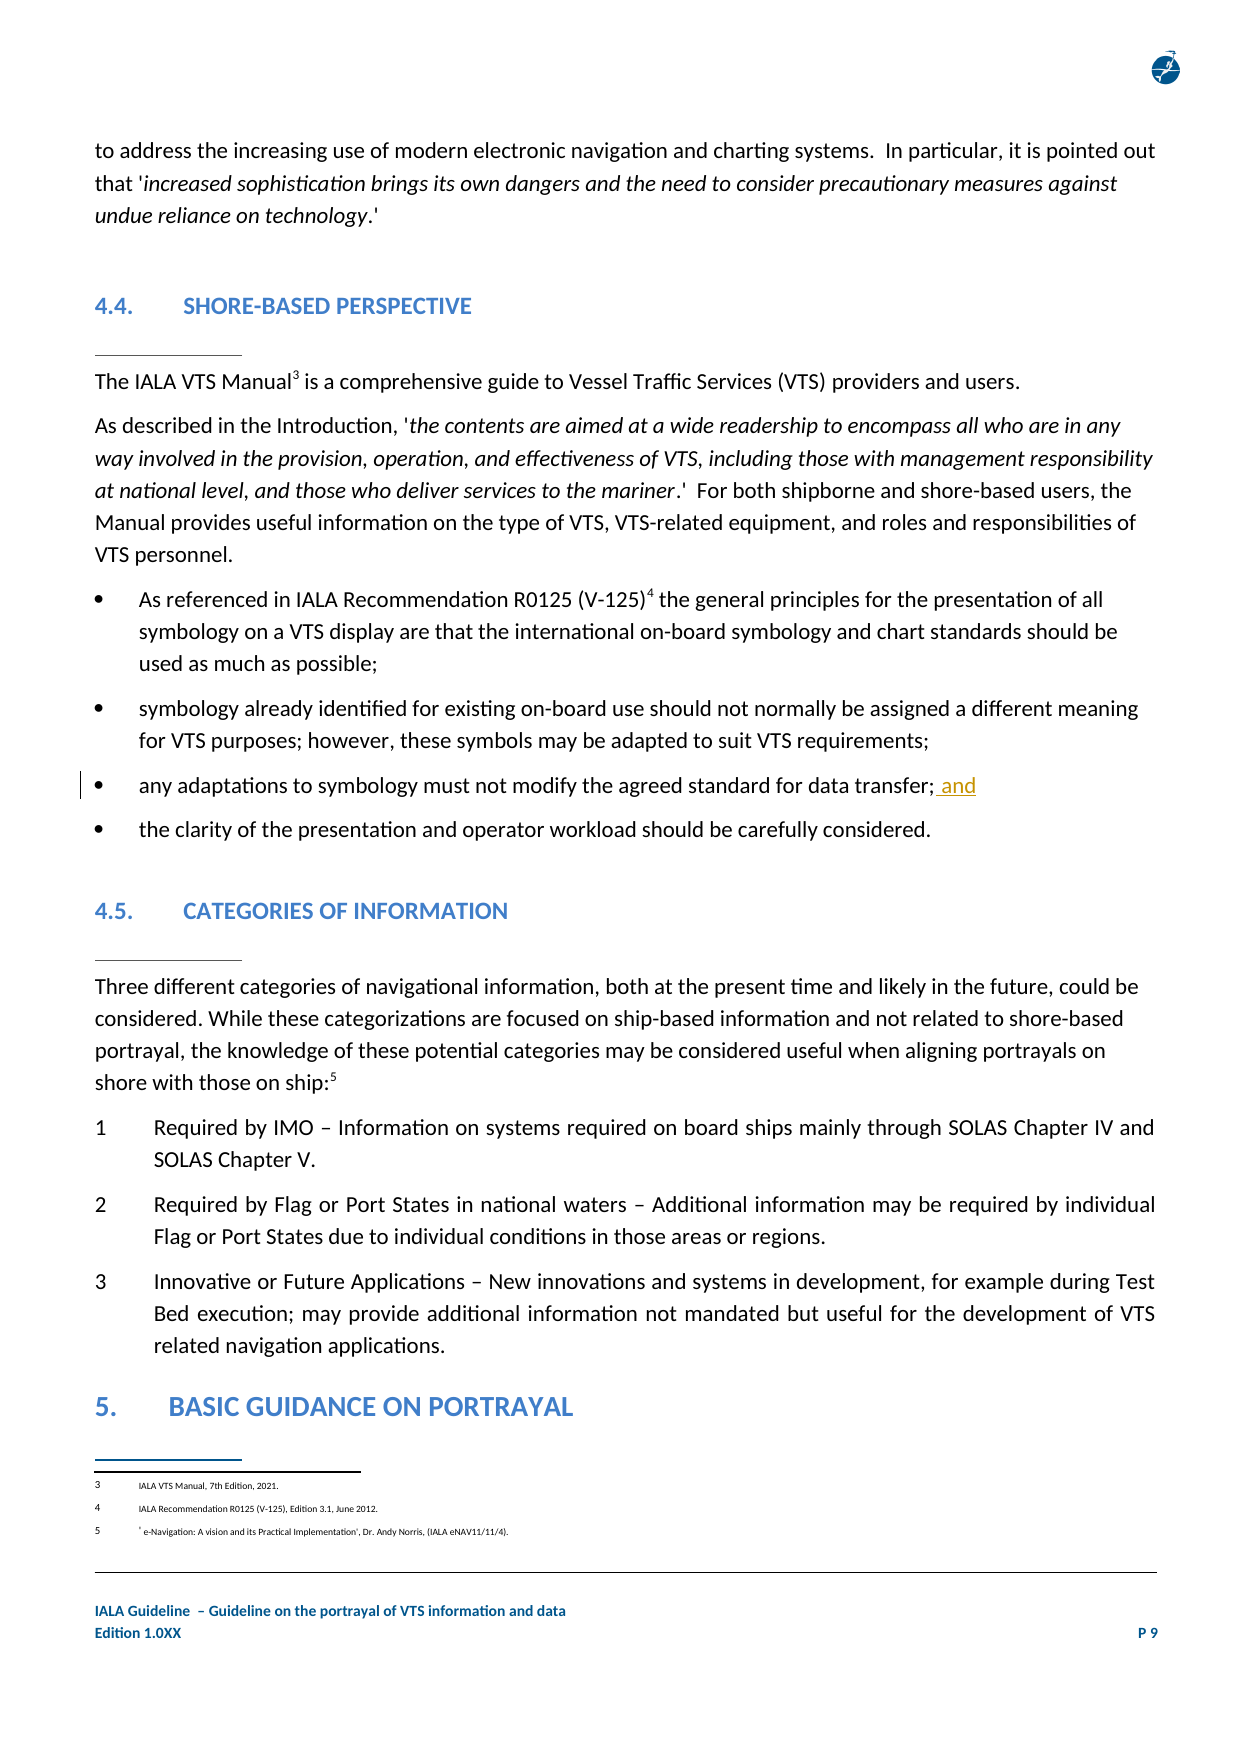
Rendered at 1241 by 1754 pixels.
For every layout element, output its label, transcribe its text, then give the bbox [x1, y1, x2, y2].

text any adaptations to symbology must not modify the agreed standard for data transfer; [94, 771, 1157, 799]
list Required by IMO – Information on systems required on board ships mainly through SOLAS Chapter IV and SOLAS Chapter V. [94, 1113, 1157, 1173]
list Innovative or Future Applications – New innovations and systems in development, for example during Test Bed execution; may provide additional information not mandated but useful for the development of VTS related navigation applications. [94, 1267, 1157, 1359]
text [94, 136, 1157, 229]
subtitle Categories of information [94, 895, 1157, 926]
text As referenced in IALA Recommendation R0125 (V-125) the general principles for the presentation of all symbology on a VTS display are that the international on-board symbology and chart standards should be used as much as possible; [94, 585, 1157, 677]
text As described in the Introduction, 'the contents are aimed at a wide readership to encompass all who are in any way involved in the provision, operation, and effectiveness of VTS, including those with management responsibility at national level, and those who deliver services to the mariner.' For both shipborne and shore-based users, the Manual provides useful information on the type of VTS, VTS-related equipment, and roles and responsibilities of VTS personnel. [94, 411, 1157, 568]
list Required by Flag or Port States in national waters – Additional information may be required by individual Flag or Port States due to individual conditions in those areas or regions. [94, 1190, 1157, 1250]
subtitle Shore-based perspective [94, 290, 1157, 321]
text symbology already identified for existing on-board use should not normally be assigned a different meaning for VTS purposes; however, these symbols may be adapted to suit VTS requirements; [94, 694, 1157, 754]
text the clarity of the presentation and operator workload should be carefully considered. [94, 816, 1157, 843]
picture [1120, 0, 1239, 119]
text Three different categories of navigational information, both at the present time and likely in the future, could be considered. While these categorizations are focused on ship-based information and not related to shore-based portrayal, the knowledge of these potential categories may be considered useful when aligning portrayals on shore with those on ship: [94, 972, 1157, 1096]
subtitle BASIC GUIDANCE ON PORTRAYAL [94, 1388, 1157, 1424]
text The IALA VTS Manual is a comprehensive guide to Vessel Traffic Services (VTS) providers and users. [94, 367, 1157, 395]
